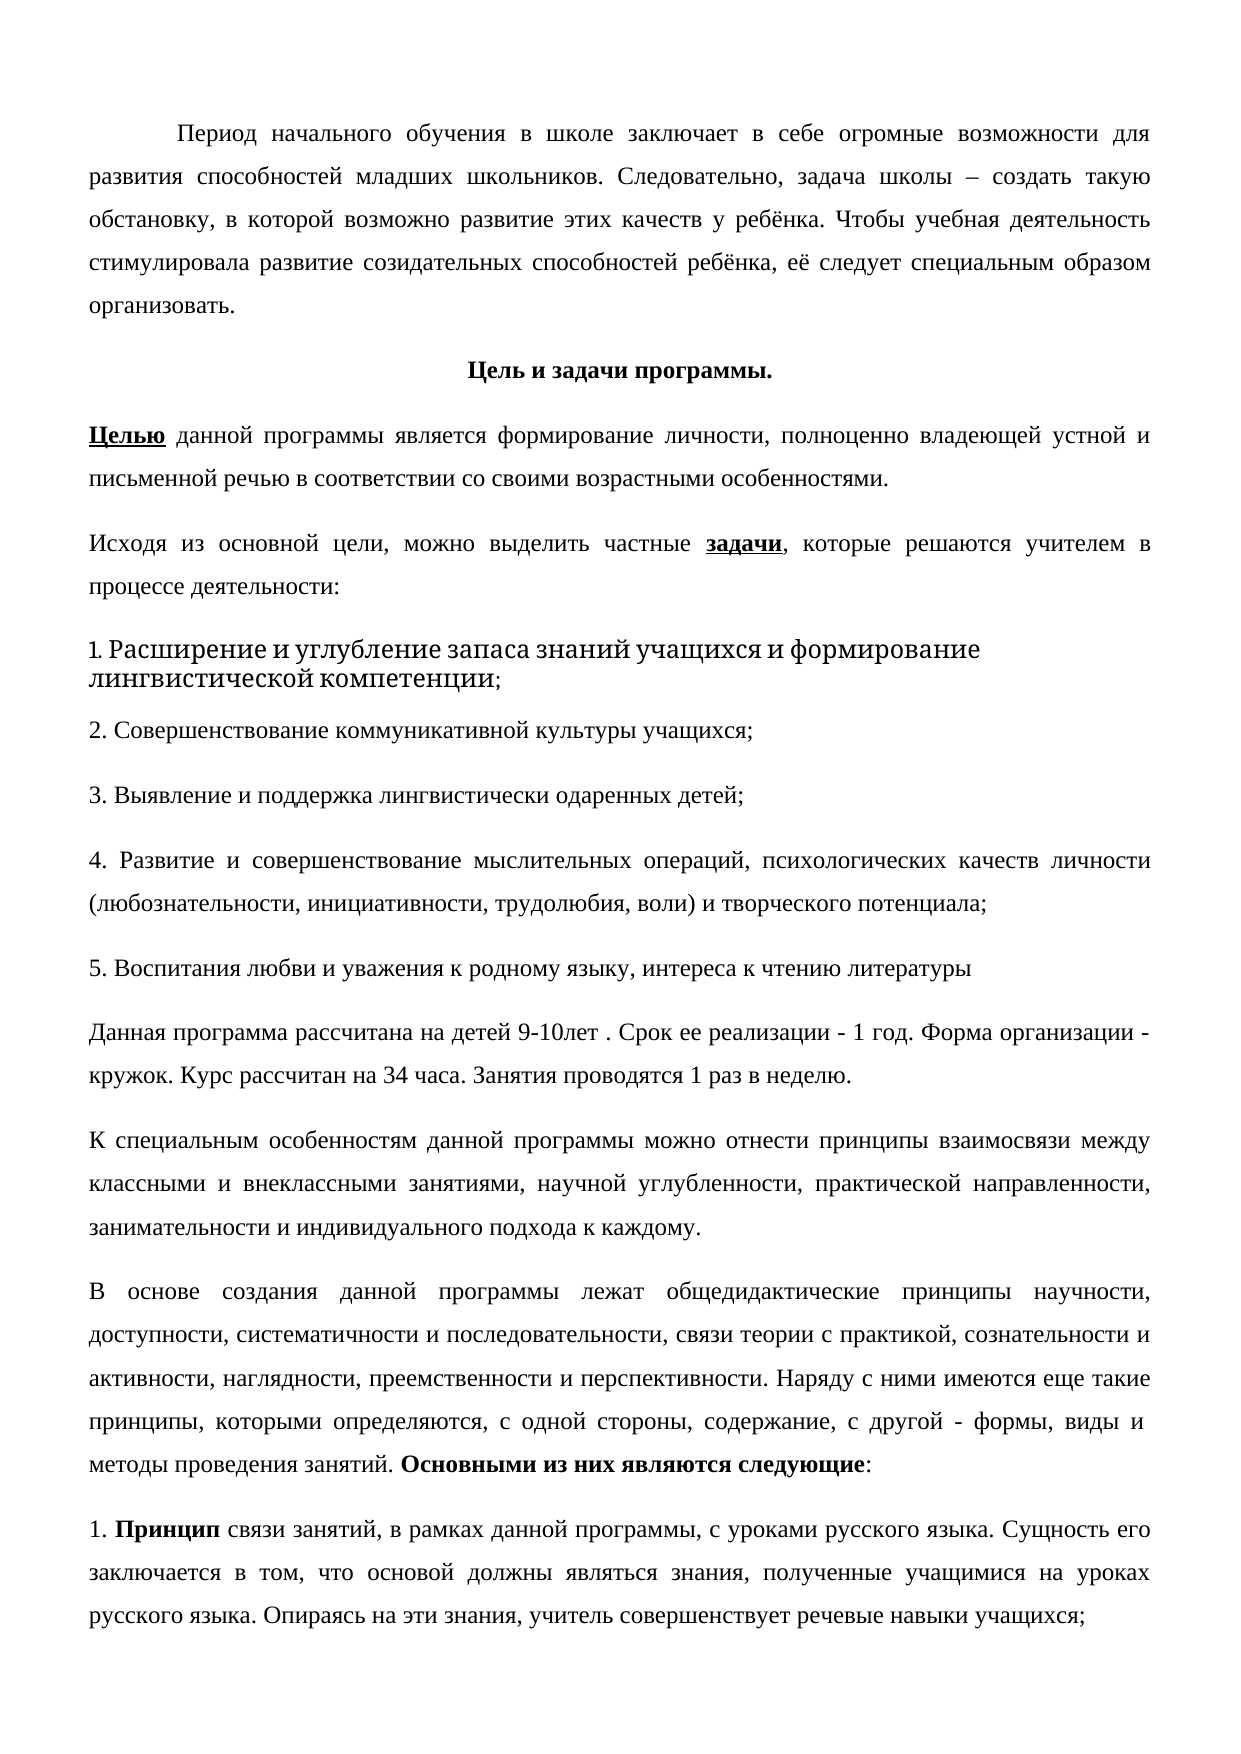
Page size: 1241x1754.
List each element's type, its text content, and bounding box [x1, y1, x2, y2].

text Цель и задачи программы. [88, 355, 1152, 384]
text 5. Воспитания любви и уважения к родному языку, интереса к чтению литературы [88, 953, 1152, 981]
text 4. Развитие и совершенствование мыслительных операций, психологических качеств личности (любознательности, инициативности, трудолюбия, воли) и творческого потенциала; [88, 845, 1152, 917]
text 2. Совершенствование коммуникативной культуры учащихся; [88, 715, 1152, 744]
text 1. Расширение и углубление запаса знаний учащихся и формирование лингвистической компетенции; [88, 636, 1152, 693]
text Исходя из основной цели, можно выделить частные задачи, которые решаются учителем в процессе деятельности: [88, 528, 1152, 600]
text 1. Принцип связи занятий, в рамках данной программы, с уроками русского языка. Сущность его заключается в том, что основой должны являться знания, полученные учащимися на уроках русского языка. Опираясь на эти знания, учитель совершенствует речевые навыки учащихся; [88, 1514, 1152, 1629]
text Данная программа рассчитана на детей 9-10лет . Срок ее реализации - 1 год. Форма организации - кружок. Курс рассчитан на 34 часа. Занятия проводятся 1 раз в неделю. [88, 1017, 1152, 1089]
text Целью данной программы является формирование личности, полноценно владеющей устной и письменной речью в соответствии со своими возрастными особенностями. [88, 420, 1152, 492]
text В основе создания данной программы лежат общедидактические принципы научности, доступности, систематичности и последовательности, связи теории с практикой, сознательности и активности, наглядности, преемственности и перспективности. Наряду с ними имеются еще такие принципы, которыми определяются, с одной стороны, содержание, с другой - формы, виды и методы проведения занятий. Основными из них являются следующие: [88, 1276, 1152, 1478]
text К специальным особенностям данной программы можно отнести принципы взаимосвязи между классными и внеклассными занятиями, научной углубленности, практической направленности, занимательности и индивидуального подхода к каждому. [88, 1125, 1152, 1240]
text Период начального обучения в школе заключает в себе огромные возможности для развития способностей младших школьников. Следовательно, задача школы – создать такую обстановку, в которой возможно развитие этих качеств у ребёнка. Чтобы учебная деятельность стимулировала развитие созидательных способностей ребёнка, её следует специальным образом организовать. [88, 118, 1152, 319]
text 3. Выявление и поддержка лингвистически одаренных детей; [88, 780, 1152, 809]
